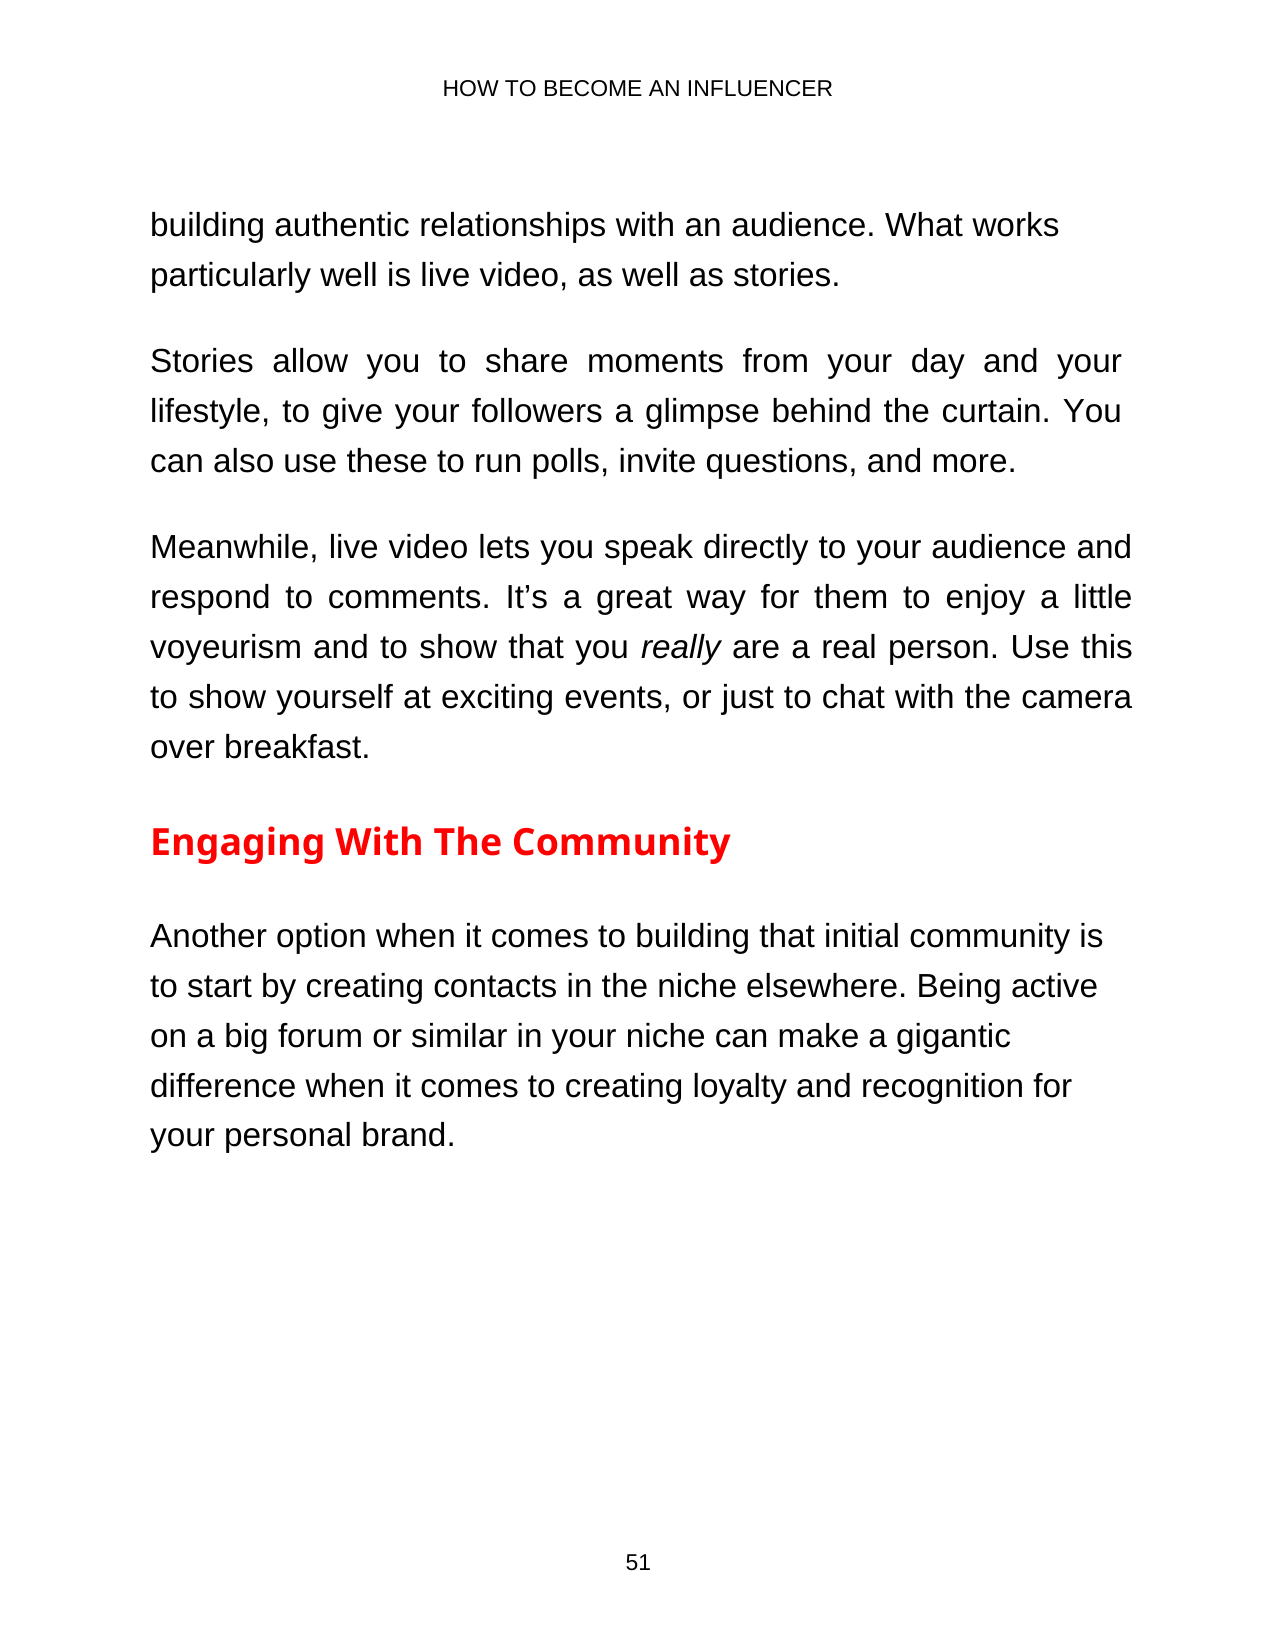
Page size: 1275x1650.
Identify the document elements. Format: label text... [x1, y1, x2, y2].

subtitle Engaging With The Community [150, 815, 1275, 866]
text Stories allow you to share moments from your day and your lifestyle, to give your followers a glimpse behind the curtain. You can also use these to run polls, invite questions, and more. [150, 341, 1123, 479]
text Another option when it comes to building that initial community is to start by creating contacts in the niche elsewhere. Being active on a big forum or similar in your niche can make a gigantic difference when it comes to creating loyalty and recognition for your personal brand. [150, 916, 1123, 1154]
text building authentic relationships with an audience. What works particularly well is live video, as well as stories. [150, 205, 1060, 293]
text Meanwhile, live video lets you speak directly to your audience and respond to comments. It’s a great way for them to enjoy a little voyeurism and to show that you really are a real person. Use this to show yourself at exciting events, or just to chat with the camera over breakfast. [150, 527, 1134, 765]
